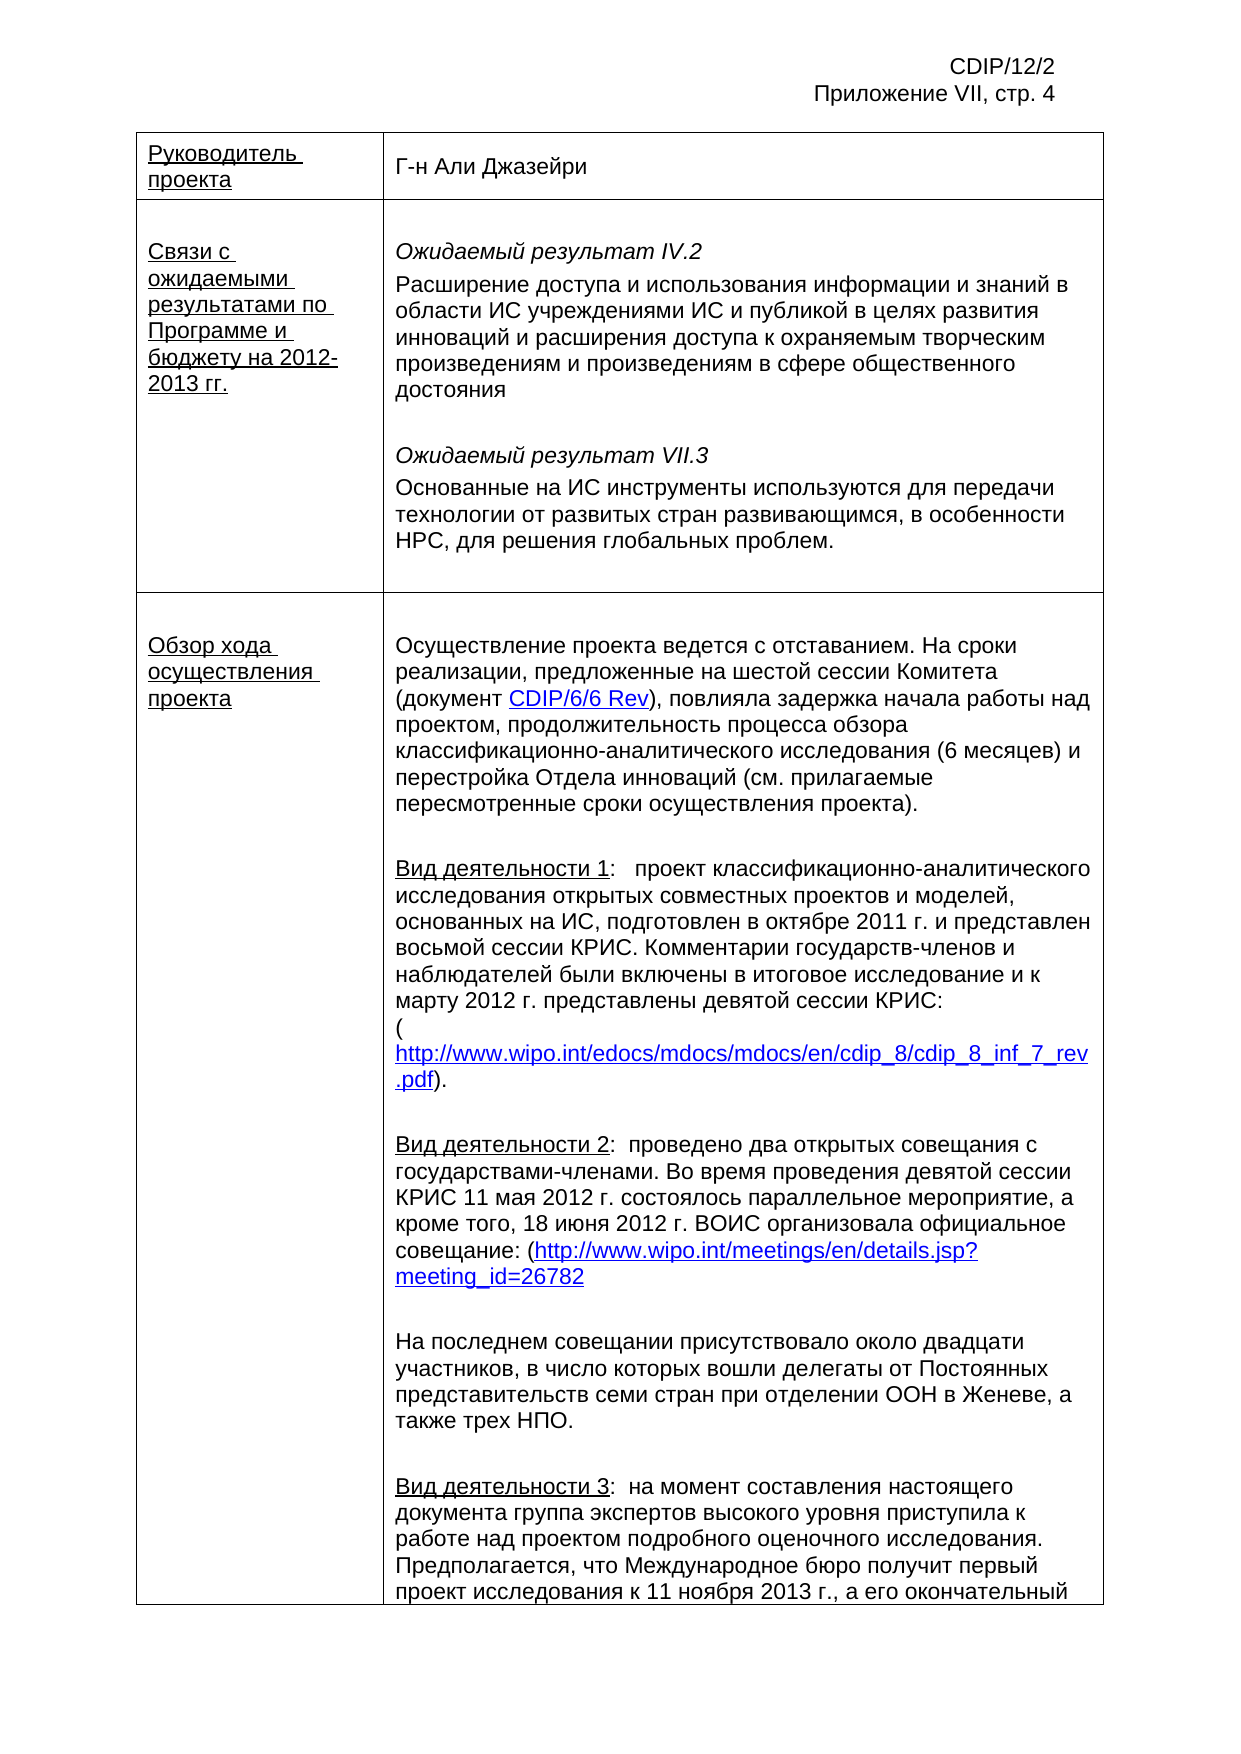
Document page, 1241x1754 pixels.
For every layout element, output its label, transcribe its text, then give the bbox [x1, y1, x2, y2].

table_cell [137, 593, 383, 1604]
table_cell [384, 593, 1103, 1604]
table_cell Ожидаемый результат IV.2 Расширение доступа и использования информации и знаний в области ИС учреждениями ИС и публикой в целях развития инноваций и расширения доступа к охраняемым творческим произведениям и произведениям в сфере общественного достояния Ожидаемый результат VII.3 Основанные на ИС инструменты используются для передачи технологии от развитых стран развивающимся, в особенности НРС, для решения глобальных проблем. [384, 200, 1103, 592]
table_header Г-н Али Джазейри [384, 133, 1103, 198]
table_cell Связи с ожидаемыми результатами по Программе и бюджету на 2012-2013 гг. [137, 200, 383, 592]
table_header Руководитель проекта [137, 133, 383, 198]
